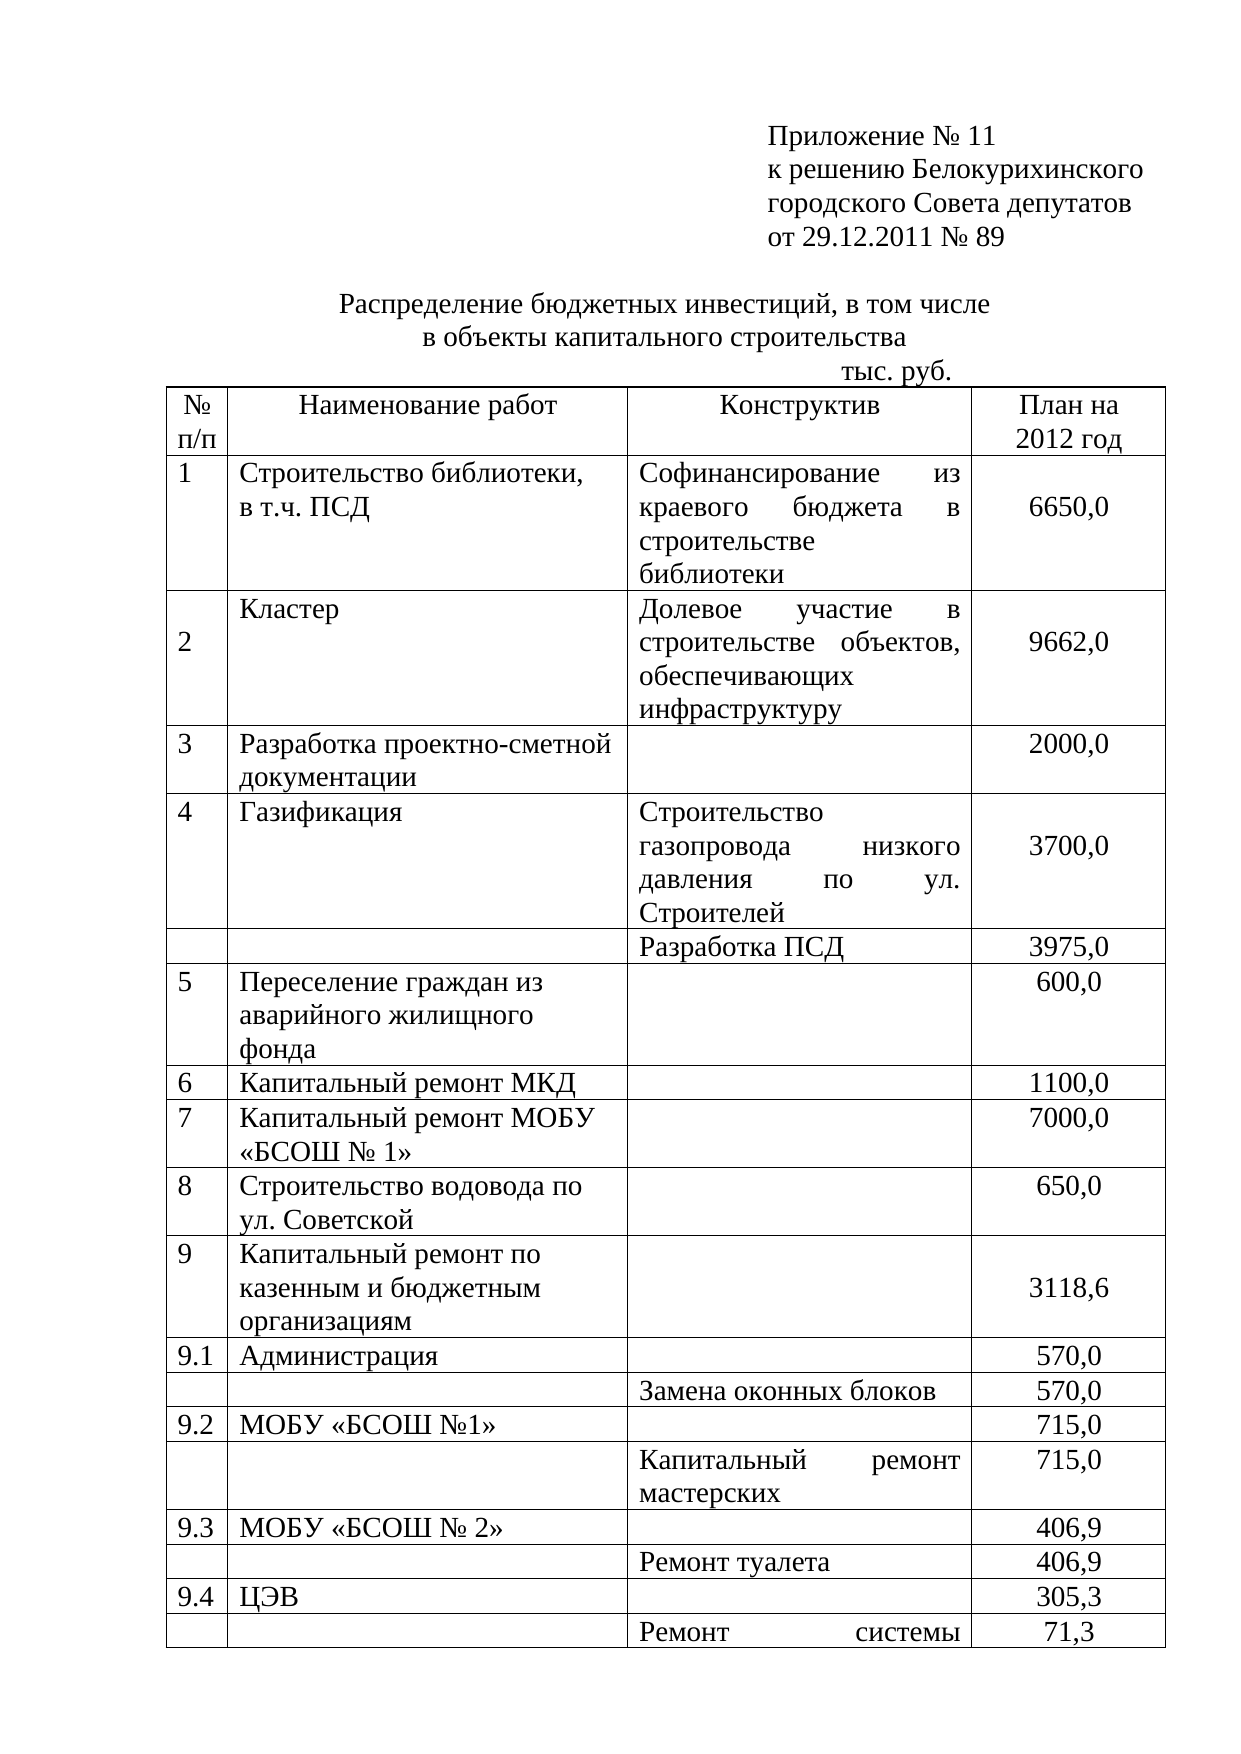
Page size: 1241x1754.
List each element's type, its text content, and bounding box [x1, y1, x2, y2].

table_cell [628, 1100, 971, 1167]
table_cell 570,0 [972, 1373, 1165, 1406]
table_cell 715,0 [972, 1407, 1165, 1441]
table_cell [628, 1338, 971, 1372]
table_cell 715,0 [972, 1442, 1165, 1509]
table_cell Капитальный ремонт МКД [228, 1066, 627, 1099]
table_cell 2000,0 [972, 726, 1165, 793]
table_cell [628, 1407, 971, 1441]
table_cell 9.1 [167, 1338, 227, 1372]
table_cell Газификация [228, 794, 627, 928]
table_header Конструктив [628, 388, 971, 454]
table_cell 9 [167, 1236, 227, 1337]
table_cell 9.3 [167, 1510, 227, 1543]
table_cell ЦЭВ [228, 1579, 627, 1613]
text от 29.12.2011 № 89 [693, 219, 1152, 252]
table_cell 3700,0 [972, 794, 1165, 928]
table_cell 650,0 [972, 1168, 1165, 1235]
table_cell 406,9 [972, 1545, 1165, 1578]
table_cell Замена оконных блоков [628, 1373, 971, 1406]
text городского Совета депутатов [693, 185, 1152, 219]
table_cell Строительство библиотеки, в т.ч. ПСД [228, 456, 627, 590]
table_cell Разработка ПСД [628, 929, 971, 963]
table_cell 71,3 [972, 1614, 1165, 1647]
table_cell 570,0 [972, 1338, 1165, 1372]
table_cell 9.2 [167, 1407, 227, 1441]
table_cell Капитальный ремонт по казенным и бюджетным организациям [228, 1236, 627, 1337]
table_cell 6650,0 [972, 456, 1165, 590]
table_cell [228, 1373, 627, 1406]
table_cell 9662,0 [972, 591, 1165, 725]
table_cell 7 [167, 1100, 227, 1167]
table_cell Капитальный ремонт МОБУ «БСОШ № 1» [228, 1100, 627, 1167]
table_cell [167, 1614, 227, 1647]
table_cell [228, 1442, 627, 1509]
table_cell [228, 929, 627, 963]
table_cell [628, 1579, 971, 1613]
text тыс. руб. [767, 353, 1152, 386]
table_cell 3975,0 [972, 929, 1165, 963]
table_cell 406,9 [972, 1510, 1165, 1543]
table_cell Администрация [228, 1338, 627, 1372]
table_cell Разработка проектно-сметной документации [228, 726, 627, 793]
table_cell [167, 1442, 227, 1509]
table_cell 7000,0 [972, 1100, 1165, 1167]
table_cell 1 [167, 456, 227, 590]
table_cell 6 [167, 1066, 227, 1099]
table_header № п/п [167, 388, 227, 454]
table_cell 3 [167, 726, 227, 793]
text к решению Белокурихинского [693, 152, 1152, 185]
text Распределение бюджетных инвестиций, в том числе [177, 286, 1152, 319]
table_cell МОБУ «БСОШ №1» [228, 1407, 627, 1441]
table_cell МОБУ «БСОШ № 2» [228, 1510, 627, 1543]
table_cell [628, 1614, 971, 1647]
table_cell 5 [167, 964, 227, 1064]
table_cell [167, 929, 227, 963]
table_cell Софинансирование из краевого бюджета в строительстве библиотеки [628, 456, 971, 590]
table_cell 1100,0 [972, 1066, 1165, 1099]
table_cell [228, 1614, 627, 1647]
table_cell 305,3 [972, 1579, 1165, 1613]
table_cell 9.4 [167, 1579, 227, 1613]
table_cell [228, 1545, 627, 1578]
table_cell Переселение граждан из аварийного жилищного фонда [228, 964, 627, 1064]
table_cell [628, 1510, 971, 1543]
text Приложение № 11 [693, 118, 1152, 152]
table_cell Строительство газопровода низкого давления по ул. Строителей [628, 794, 971, 928]
table_cell 2 [167, 591, 227, 725]
table_cell Строительство водовода по ул. Советской [228, 1168, 627, 1235]
table_header План на 2012 год [972, 388, 1165, 454]
table_cell Капитальный ремонт мастерских [628, 1442, 971, 1509]
table_cell 3118,6 [972, 1236, 1165, 1337]
table_header Наименование работ [228, 388, 627, 454]
table_cell [628, 726, 971, 793]
text в объекты капитального строительства [177, 319, 1152, 353]
table_cell 600,0 [972, 964, 1165, 1064]
table_cell 4 [167, 794, 227, 928]
table_cell Кластер [228, 591, 627, 725]
table_cell [628, 1168, 971, 1235]
table_cell 8 [167, 1168, 227, 1235]
table_cell [628, 1236, 971, 1337]
table_cell [628, 1066, 971, 1099]
table_cell Долевое участие в строительстве объектов, обеспечивающих инфраструктуру [628, 591, 971, 725]
table_cell [628, 964, 971, 1064]
table_cell Ремонт туалета [628, 1545, 971, 1578]
table_cell [167, 1373, 227, 1406]
table_cell [167, 1545, 227, 1578]
